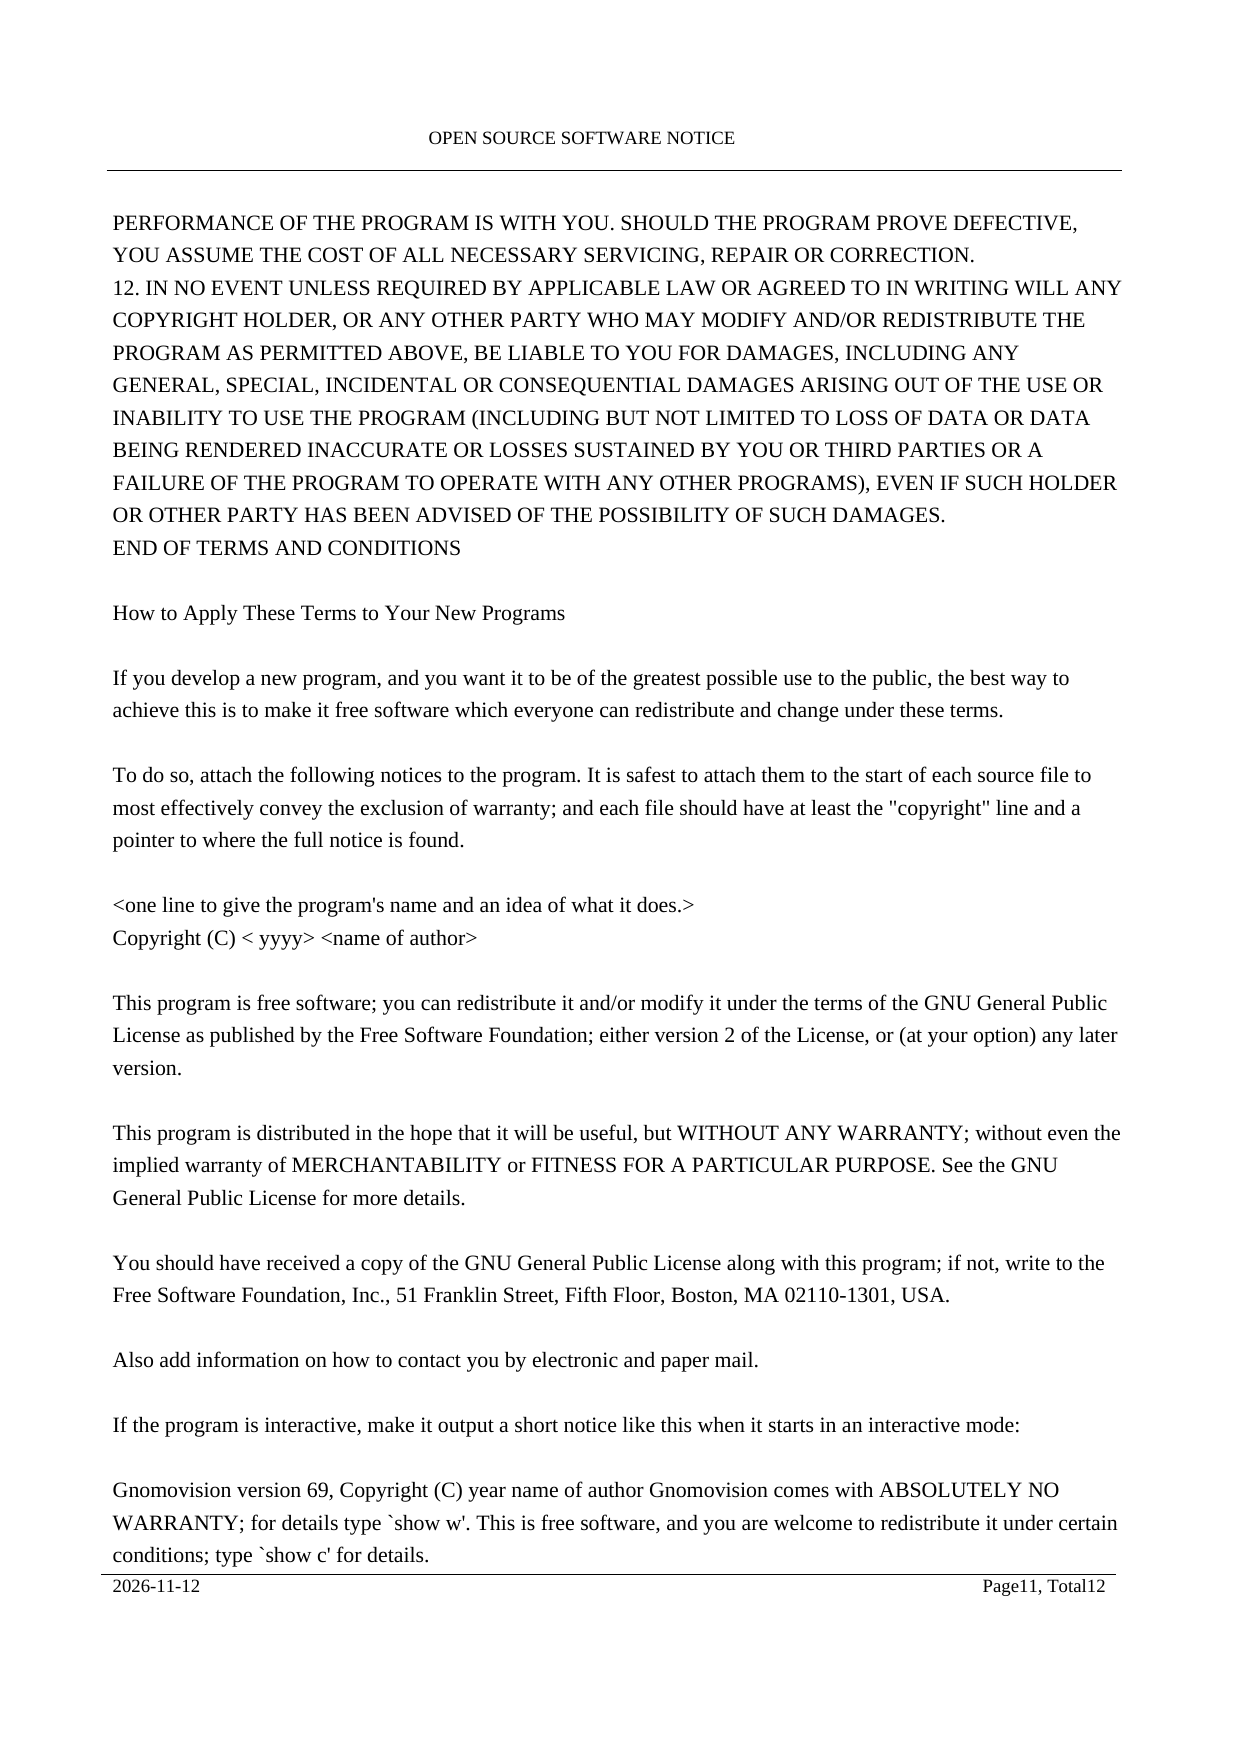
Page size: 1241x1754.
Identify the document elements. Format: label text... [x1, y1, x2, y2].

text You should have received a copy of the GNU General Public License along with this program; if not, write to the Free Software Foundation, Inc., 51 Franklin Street, Fifth Floor, Boston, MA 02110-1301, USA. [112, 1246, 1128, 1311]
text Copyright (C) < yyyy> <name of author> [112, 921, 1128, 954]
text If the program is interactive, make it output a short notice like this when it starts in an interactive mode: [112, 1409, 1128, 1441]
text To do so, attach the following notices to the program. It is safest to attach them to the start of each source file to most effectively convey the exclusion of warranty; and each file should have at least the "copyright" line and a pointer to where the full notice is found. [112, 759, 1128, 856]
text If you develop a new program, and you want it to be of the greatest possible use to the public, the best way to achieve this is to make it free software which everyone can redistribute and change under these terms. [112, 661, 1128, 726]
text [112, 206, 1128, 271]
text <one line to give the program's name and an idea of what it does.> [112, 889, 1128, 921]
text This program is distributed in the hope that it will be useful, but WITHOUT ANY WARRANTY; without even the implied warranty of MERCHANTABILITY or FITNESS FOR A PARTICULAR PURPOSE. See the GNU General Public License for more details. [112, 1116, 1128, 1214]
text 12. IN NO EVENT UNLESS REQUIRED BY APPLICABLE LAW OR AGREED TO IN WRITING WILL ANY COPYRIGHT HOLDER, OR ANY OTHER PARTY WHO MAY MODIFY AND/OR REDISTRIBUTE THE PROGRAM AS PERMITTED ABOVE, BE LIABLE TO YOU FOR DAMAGES, INCLUDING ANY GENERAL, SPECIAL, INCIDENTAL OR CONSEQUENTIAL DAMAGES ARISING OUT OF THE USE OR INABILITY TO USE THE PROGRAM (INCLUDING BUT NOT LIMITED TO LOSS OF DATA OR DATA BEING RENDERED INACCURATE OR LOSSES SUSTAINED BY YOU OR THIRD PARTIES OR A FAILURE OF THE PROGRAM TO OPERATE WITH ANY OTHER PROGRAMS), EVEN IF SUCH HOLDER OR OTHER PARTY HAS BEEN ADVISED OF THE POSSIBILITY OF SUCH DAMAGES. [112, 271, 1128, 531]
text Gnomovision version 69, Copyright (C) year name of author Gnomovision comes with ABSOLUTELY NO WARRANTY; for details type `show w'. This is free software, and you are welcome to redistribute it under certain conditions; type `show c' for details. [112, 1474, 1128, 1571]
text This program is free software; you can redistribute it and/or modify it under the terms of the GNU General Public License as published by the Free Software Foundation; either version 2 of the License, or (at your option) any later version. [112, 986, 1128, 1084]
text How to Apply These Terms to Your New Programs [112, 596, 1128, 629]
text END OF TERMS AND CONDITIONS [112, 531, 1128, 564]
text Also add information on how to contact you by electronic and paper mail. [112, 1344, 1128, 1376]
